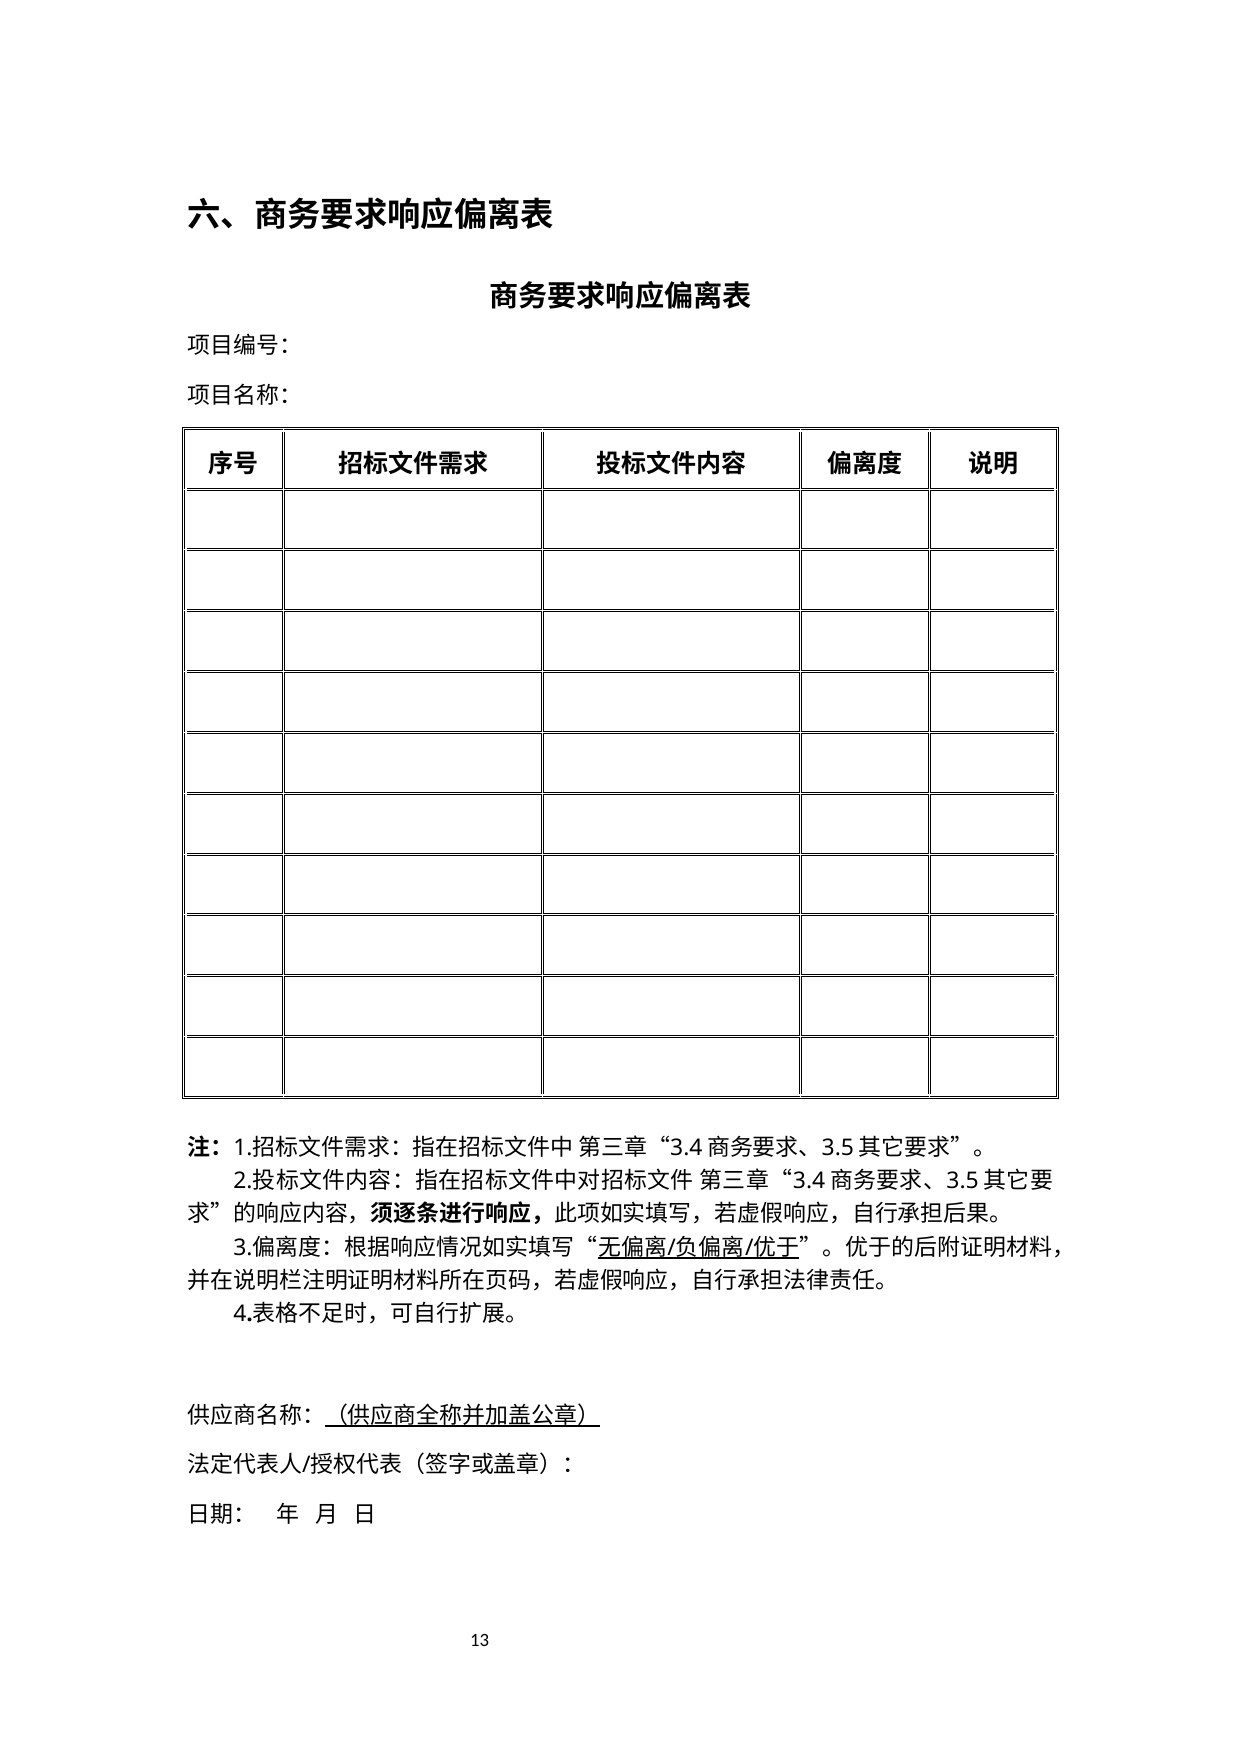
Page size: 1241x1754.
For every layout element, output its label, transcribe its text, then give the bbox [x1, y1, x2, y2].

table_cell [285, 916, 541, 974]
table_cell [284, 1038, 542, 1096]
table_cell [802, 551, 928, 609]
table_cell [931, 853, 1056, 913]
table_cell [285, 977, 541, 1035]
table_cell [285, 856, 541, 913]
table_header 说明 [929, 430, 1056, 487]
text 注：1.招标文件需求：指在招标文件中 第三章“3.4商务要求、3.5其它要求”。 [187, 1129, 1053, 1162]
table_cell [183, 609, 284, 670]
text 3.偏离度：根据响应情况如实填写“无偏离/负偏离/优于”。优于的后附证明材料，并在说明栏注明证明材料所在页码，若虚假响应，自行承担法律责任。 [187, 1228, 1053, 1295]
table_cell [183, 1035, 284, 1096]
text 2.投标文件内容：指在招标文件中对招标文件 第三章“3.4商务要求、3.5其它要求”的响应内容，须逐条进行响应，此项如实填写，若虚假响应，自行承担后果。 [187, 1162, 1053, 1228]
table_cell [931, 792, 1056, 852]
table_cell [544, 734, 799, 792]
table_cell [285, 795, 541, 852]
table_cell [183, 974, 284, 1035]
table_header 招标文件需求 [284, 430, 542, 487]
table_cell [285, 612, 541, 670]
table_cell [802, 916, 928, 974]
table_cell [800, 1038, 929, 1096]
table_cell [185, 488, 282, 548]
text 商务要求响应偏离表 [187, 272, 1053, 314]
table_cell [542, 1038, 800, 1096]
text 法定代表人/授权代表（签字或盖章）： [187, 1446, 1053, 1480]
table_cell [185, 731, 282, 792]
table_cell [929, 913, 1057, 974]
table_cell [185, 853, 282, 913]
table_cell [802, 491, 928, 548]
table_cell [802, 673, 928, 731]
table_cell [544, 795, 799, 852]
table_cell [929, 609, 1057, 670]
table_cell [929, 1035, 1057, 1096]
table_cell [285, 734, 541, 792]
table_cell [802, 795, 928, 852]
table_header 偏离度 [800, 430, 929, 487]
table_cell [931, 488, 1056, 548]
table_cell [544, 551, 799, 609]
table_cell [544, 977, 799, 1035]
table_cell [802, 734, 928, 792]
table_cell [929, 670, 1057, 731]
table_cell [285, 491, 541, 548]
table_header 序号 [185, 428, 284, 487]
table_cell [544, 612, 799, 670]
text 项目编号： [187, 327, 1053, 360]
table_cell [285, 673, 541, 731]
table_cell [802, 977, 928, 1035]
table_cell [802, 856, 928, 913]
text 4.表格不足时，可自行扩展。 [187, 1295, 1053, 1328]
table_cell [802, 612, 928, 670]
table_cell [929, 548, 1057, 609]
table_cell [285, 551, 541, 609]
text 供应商名称：（供应商全称并加盖公章） [187, 1397, 1053, 1430]
table_cell [544, 916, 799, 974]
table_cell [544, 491, 799, 548]
table_cell [929, 974, 1057, 1035]
text 日期： 年 月 日 [187, 1496, 1053, 1529]
table_cell [183, 913, 284, 974]
table_cell [544, 856, 799, 913]
table_cell [544, 673, 799, 731]
table_cell [931, 731, 1056, 792]
table_header 投标文件内容 [542, 430, 800, 487]
table_cell [183, 670, 284, 731]
text 六、商务要求响应偏离表 [187, 187, 1053, 236]
text 项目名称： [187, 377, 1053, 410]
table_cell [185, 792, 282, 852]
table_cell [183, 548, 284, 609]
